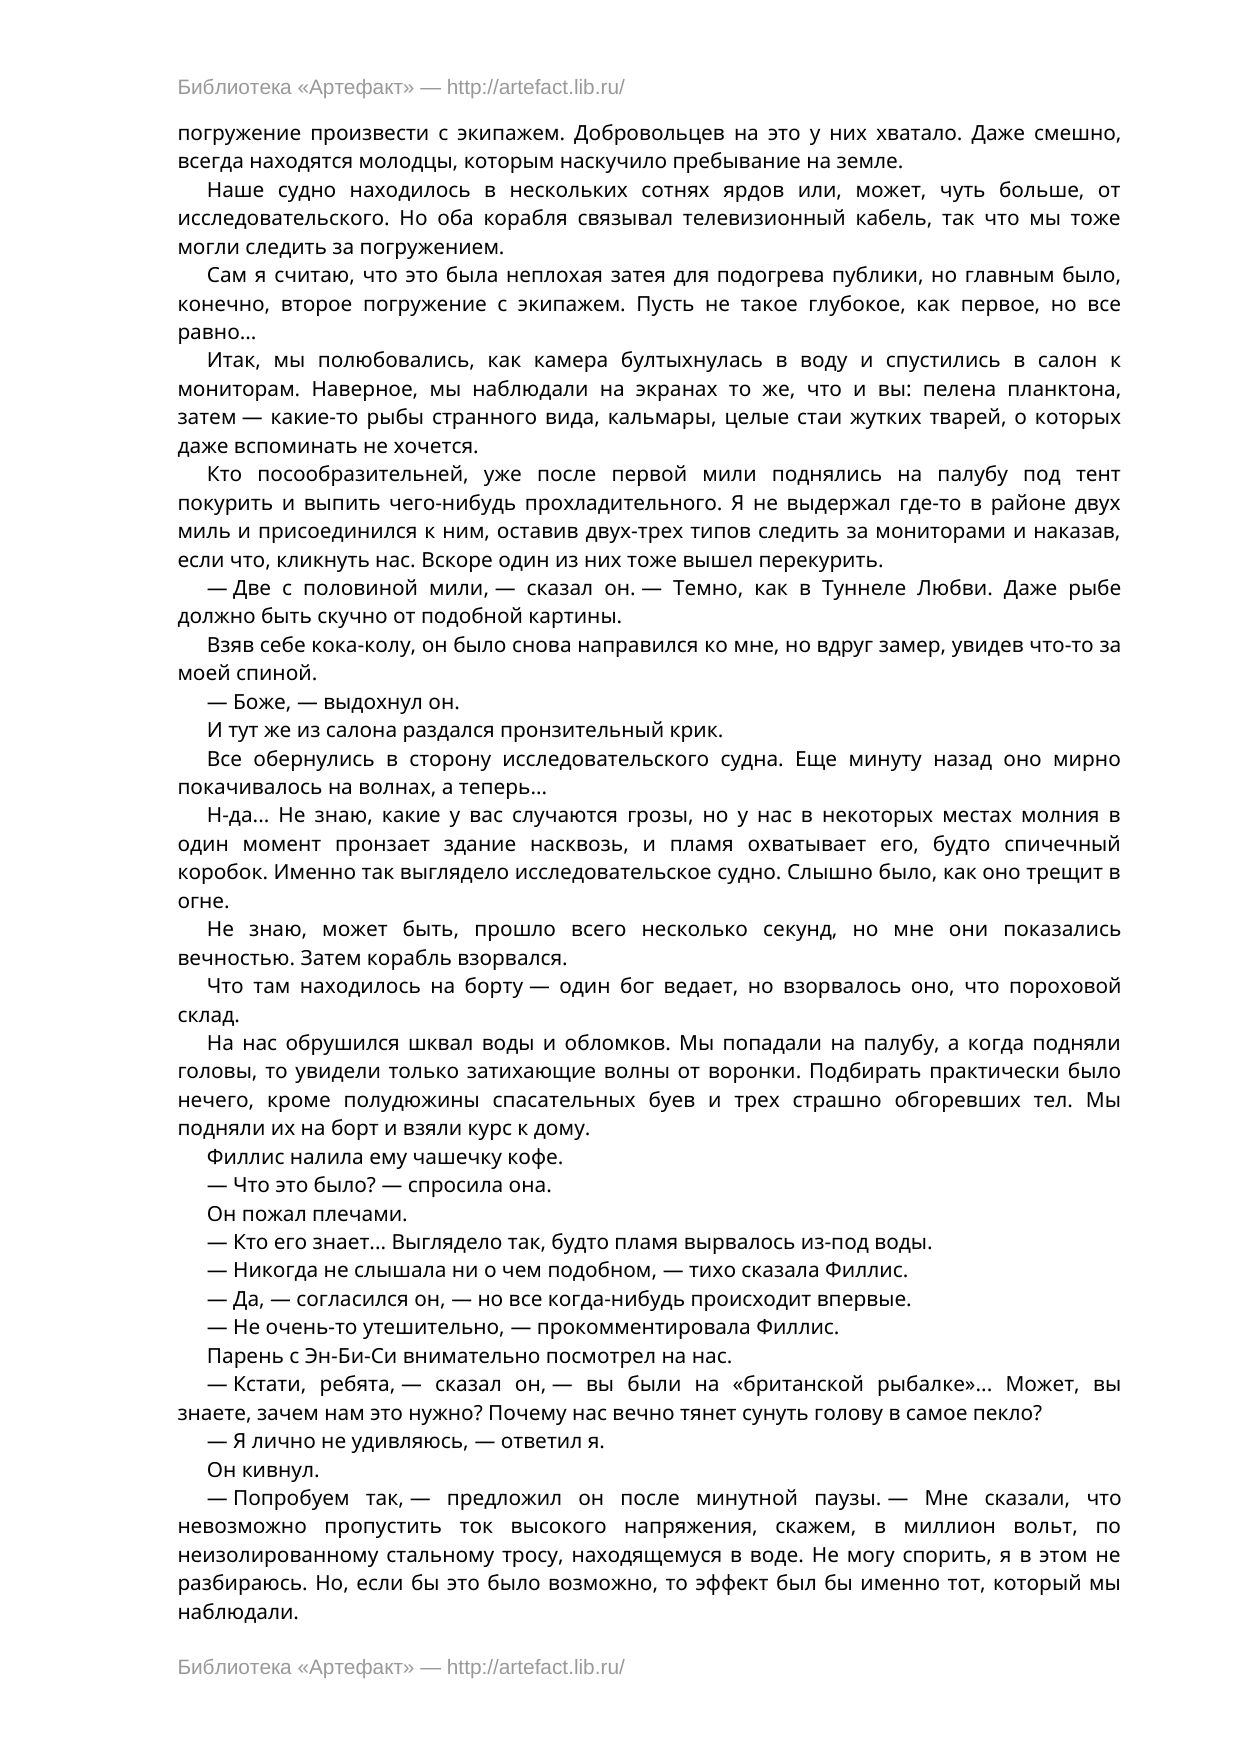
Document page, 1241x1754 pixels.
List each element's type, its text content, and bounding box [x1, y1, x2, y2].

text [177, 118, 1122, 175]
text — Я лично не удивляюсь, — ответил я. [177, 1426, 1122, 1455]
text Не знаю, может быть, прошло всего несколько секунд, но мне они показались вечностью. Затем корабль взорвался. [177, 914, 1122, 971]
text Что там находилось на борту — один бог ведает, но взорвалось оно, что пороховой склад. [177, 971, 1122, 1028]
text Сам я считаю, что это была неплохая затея для подогрева публики, но главным было, конечно, второе погружение с экипажем. Пусть не такое глубокое, как первое, но все равно... [177, 260, 1122, 346]
text — Боже, — выдохнул он. [177, 687, 1122, 715]
text — Да, — согласился он, — но все когда-нибудь происходит впервые. [177, 1284, 1122, 1312]
text — Кстати, ребята, — сказал он, — вы были на «британской рыбалке»... Может, вы знаете, зачем нам это нужно? Почему нас вечно тянет сунуть голову в самое пекло? [177, 1369, 1122, 1426]
text Филлис налила ему чашечку кофе. [177, 1142, 1122, 1170]
text Наше судно находилось в нескольких сотнях ярдов или, может, чуть больше, от исследовательского. Но оба корабля связывал телевизионный кабель, так что мы тоже могли следить за погружением. [177, 175, 1122, 260]
text И тут же из салона раздался пронзительный крик. [177, 715, 1122, 744]
text Итак, мы полюбовались, как камера бултыхнулась в воду и спустились в салон к мониторам. Наверное, мы наблюдали на экранах то же, что и вы: пелена планктона, затем — какие-то рыбы странного вида, кальмары, целые стаи жутких тварей, о которых даже вспоминать не хочется. [177, 346, 1122, 459]
text — Две с половиной мили, — сказал он. — Темно, как в Туннеле Любви. Даже рыбе должно быть скучно от подобной картины. [177, 573, 1122, 630]
text — Никогда не слышала ни о чем подобном, — тихо сказала Филлис. [177, 1256, 1122, 1284]
text Он пожал плечами. [177, 1199, 1122, 1227]
text — Попробуем так, — предложил он после минутной паузы. — Мне сказали, что невозможно пропустить ток высокого напряжения, скажем, в миллион вольт, по неизолированному стальному тросу, находящемуся в воде. Не могу спорить, я в этом не разбираюсь. Но, если бы это было возможно, то эффект был бы именно тот, который мы наблюдали. [177, 1483, 1122, 1625]
text Парень с Эн-Би-Си внимательно посмотрел на нас. [177, 1341, 1122, 1369]
text Н-да... Не знаю, какие у вас случаются грозы, но у нас в некоторых местах молния в один момент пронзает здание насквозь, и пламя охватывает его, будто спичечный коробок. Именно так выглядело исследовательское судно. Слышно было, как оно трещит в огне. [177, 801, 1122, 914]
text — Что это было? — спросила она. [177, 1170, 1122, 1199]
text На нас обрушился шквал воды и обломков. Мы попадали на палубу, а когда подняли головы, то увидели только затихающие волны от воронки. Подбирать практически было нечего, кроме полудюжины спасательных буев и трех страшно обгоревших тел. Мы подняли их на борт и взяли курс к дому. [177, 1028, 1122, 1142]
text — Не очень-то утешительно, — прокомментировала Филлис. [177, 1312, 1122, 1341]
text Он кивнул. [177, 1455, 1122, 1483]
text Все обернулись в сторону исследовательского судна. Еще минуту назад оно мирно покачивалось на волнах, а теперь... [177, 744, 1122, 801]
text Кто посообразительней, уже после первой мили поднялись на палубу под тент покурить и выпить чего-нибудь прохладительного. Я не выдержал где-то в районе двух миль и присоединился к ним, оставив двух-трех типов следить за мониторами и наказав, если что, кликнуть нас. Вскоре один из них тоже вышел перекурить. [177, 459, 1122, 573]
text Взяв себе кока-колу, он было снова направился ко мне, но вдруг замер, увидев что-то за моей спиной. [177, 630, 1122, 687]
text — Кто его знает... Выглядело так, будто пламя вырвалось из-под воды. [177, 1227, 1122, 1256]
